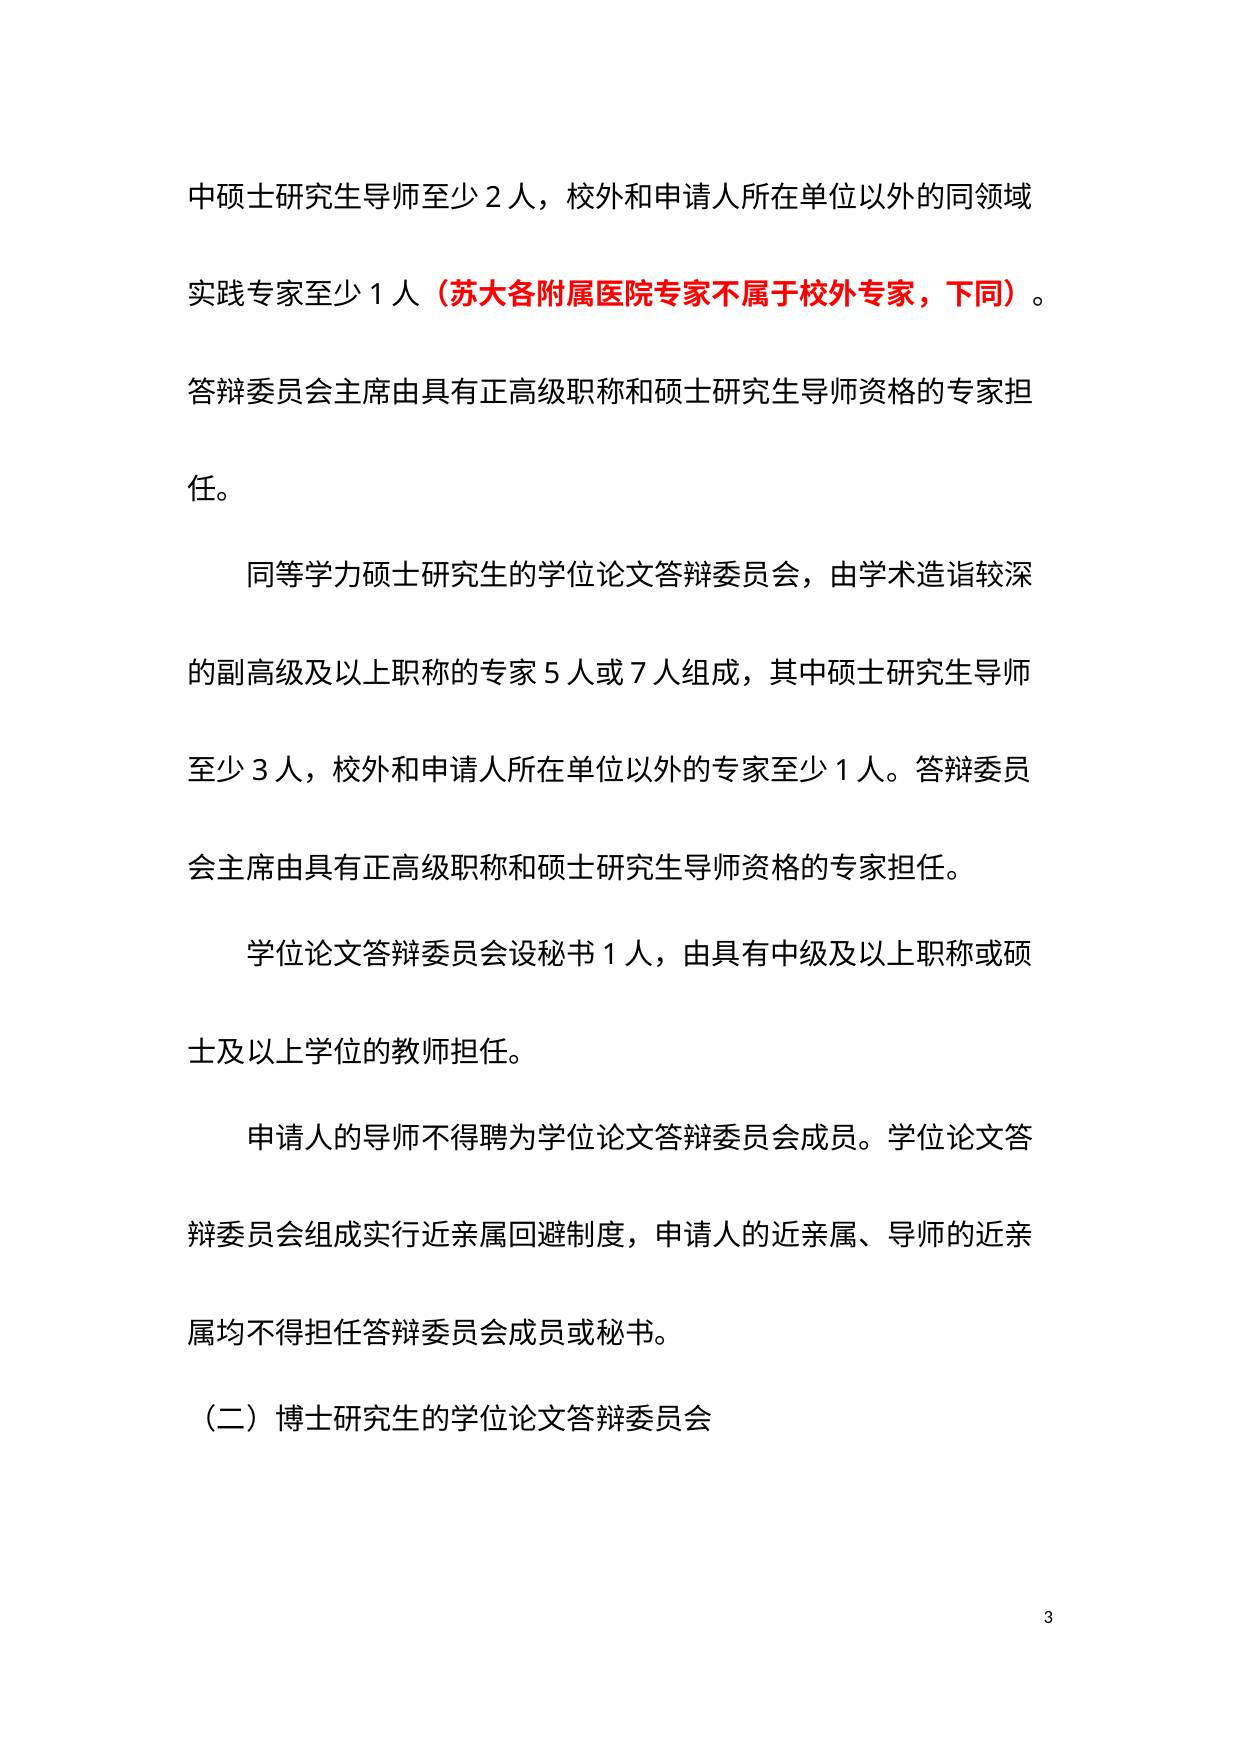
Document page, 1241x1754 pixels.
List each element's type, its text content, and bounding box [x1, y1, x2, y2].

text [187, 162, 1053, 519]
text （二）博士研究生的学位论文答辩委员会 [187, 1384, 1053, 1449]
text 同等学力硕士研究生的学位论文答辩委员会，由学术造诣较深的副高级及以上职称的专家5人或7人组成，其中硕士研究生导师至少3人，校外和申请人所在单位以外的专家至少1人。答辩委员会主席由具有正高级职称和硕士研究生导师资格的专家担任。 [187, 541, 1053, 898]
text 学位论文答辩委员会设秘书1人，由具有中级及以上职称或硕士及以上学位的教师担任。 [187, 919, 1053, 1082]
text 申请人的导师不得聘为学位论文答辩委员会成员。学位论文答辩委员会组成实行近亲属回避制度，申请人的近亲属、导师的近亲属均不得担任答辩委员会成员或秘书。 [187, 1103, 1053, 1363]
